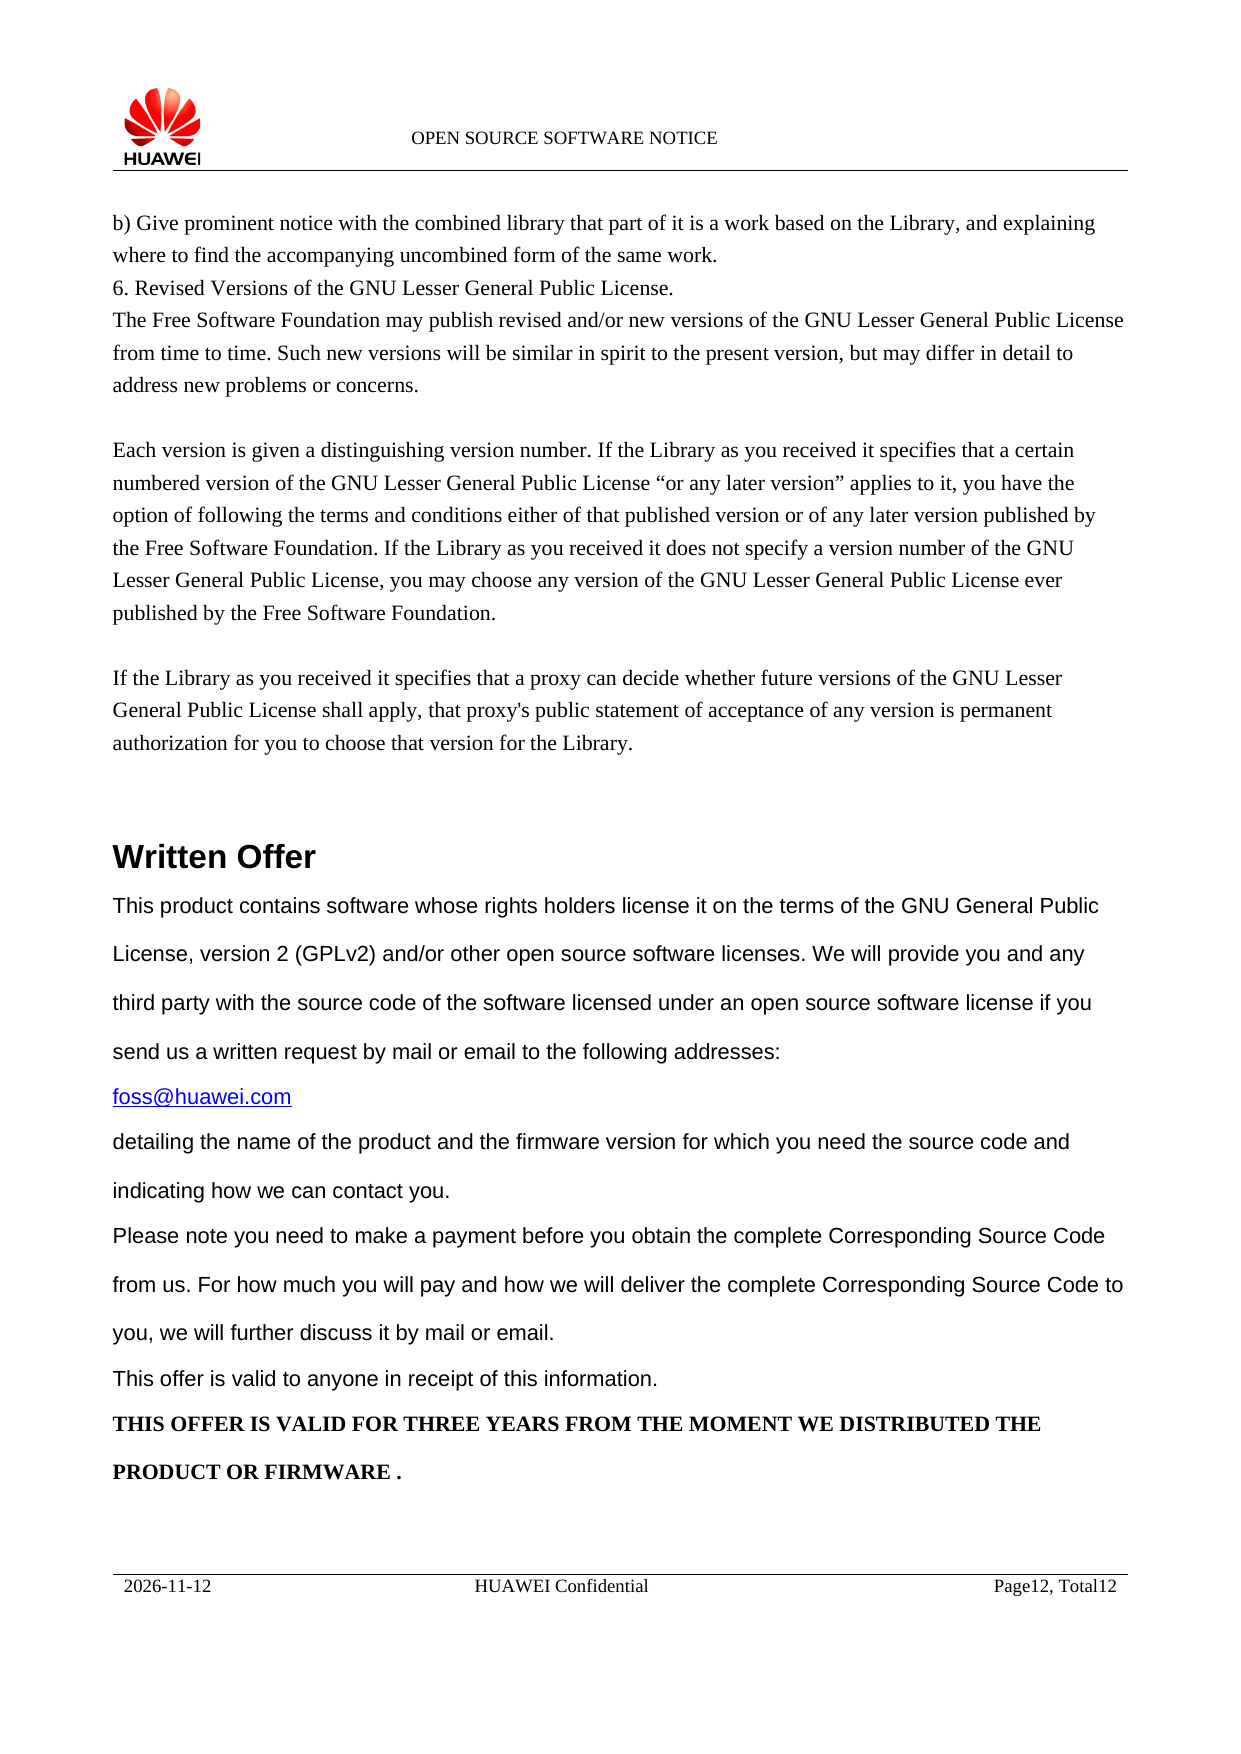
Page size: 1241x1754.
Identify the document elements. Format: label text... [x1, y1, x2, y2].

text foss@huawei.com [112, 1080, 1128, 1113]
text This product contains software whose rights holders license it on the terms of the GNU General Public License, version 2 (GPLv2) and/or other open source software licenses. We will provide you and any third party with the source code of the software licensed under an open source software license if you send us a written request by mail or email to the following addresses: [112, 889, 1128, 1068]
text Please note you need to make a payment before you obtain the complete Corresponding Source Code from us. For how much you will pay and how we will deliver the complete Corresponding Source Code to you, we will further discuss it by mail or email. [112, 1219, 1128, 1349]
text This offer is valid for three years from the moment we distributed the product or firmware . [112, 1407, 1128, 1488]
picture [124, 88, 201, 165]
text Written Offer [112, 824, 1128, 889]
text This offer is valid to anyone in receipt of this information. [112, 1362, 1128, 1394]
text detailing the name of the product and the firmware version for which you need the source code and indicating how we can contact you. [112, 1125, 1128, 1207]
